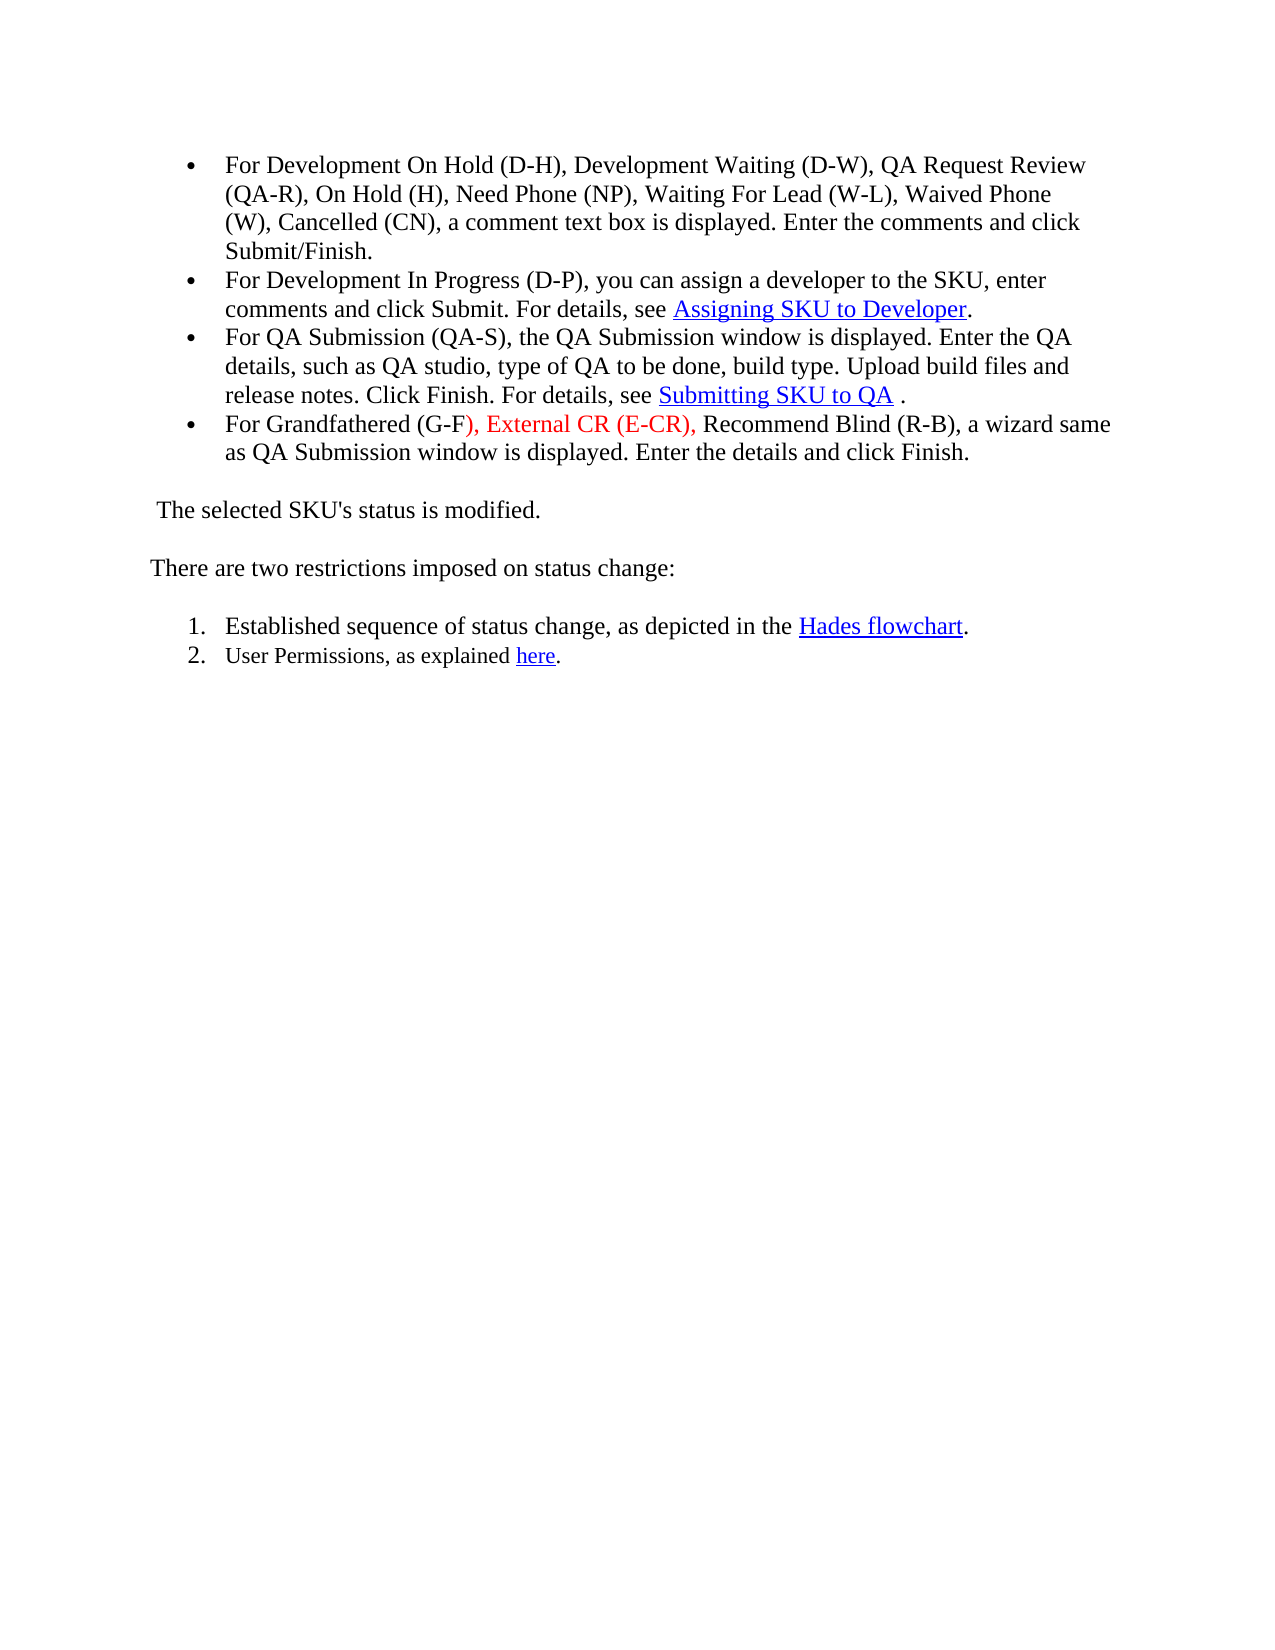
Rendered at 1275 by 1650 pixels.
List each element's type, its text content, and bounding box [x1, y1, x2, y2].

text The selected SKU's status is modified. [150, 495, 1125, 524]
list User Permissions, as explained here. [187, 640, 1125, 669]
list For Development On Hold (D-H), Development Waiting (D-W), QA Request Review (QA-R), On Hold (H), Need Phone (NP), Waiting For Lead (W-L), Waived Phone (W), Cancelled (CN), a comment text box is displayed. Enter the comments and click Submit/Finish. [187, 150, 1125, 265]
list Established sequence of status change, as depicted in the Hades flowchart. [187, 611, 1125, 640]
text There are two restrictions imposed on status change: [150, 553, 1125, 582]
list For Grandfathered (G-F), External CR (E-CR), Recommend Blind (R-B), a wizard same as QA Submission window is displayed. Enter the details and click Finish. [187, 409, 1125, 466]
list For QA Submission (QA-S), the QA Submission window is displayed. Enter the QA details, such as QA studio, type of QA to be done, build type. Upload build files and release notes. Click Finish. For details, see Submitting SKU to QA . [187, 322, 1125, 409]
list For Development In Progress (D-P), you can assign a developer to the SKU, enter comments and click Submit. For details, see Assigning SKU to Developer. [187, 265, 1125, 322]
